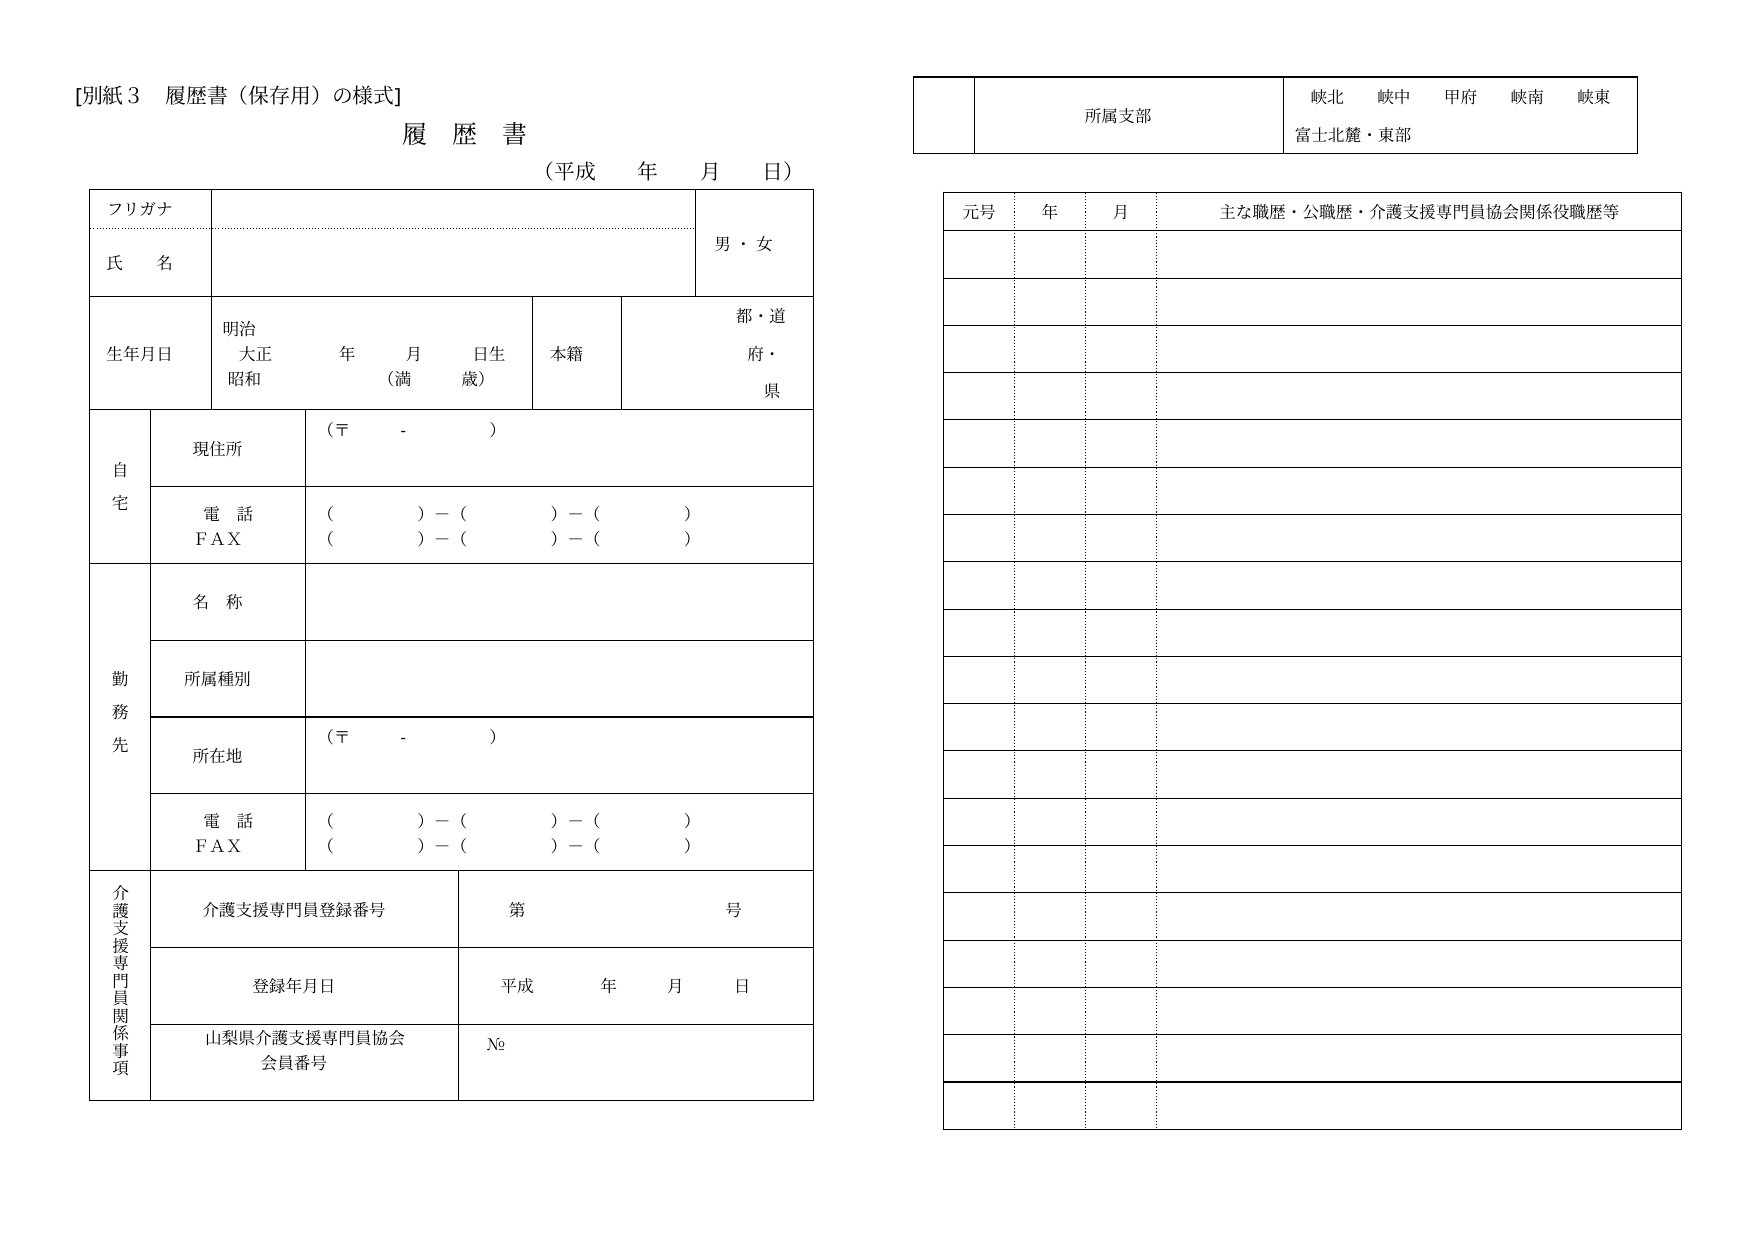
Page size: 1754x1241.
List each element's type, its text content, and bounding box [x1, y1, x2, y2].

table_cell 平成 年 月 日 [459, 948, 813, 1023]
table_cell [1014, 1083, 1085, 1129]
table_cell [1014, 562, 1085, 608]
table_cell [1156, 846, 1681, 892]
table_cell [944, 751, 1014, 798]
table_cell [944, 373, 1014, 419]
table_cell [1014, 799, 1085, 845]
table_cell [944, 704, 1014, 750]
table_cell № [459, 1025, 813, 1100]
table_cell 介護支援専門員関係事項 [90, 871, 150, 1100]
table_cell [1085, 515, 1156, 561]
table_cell [944, 326, 1014, 372]
table_cell [1085, 231, 1156, 277]
table_cell [306, 564, 813, 639]
table_header フリガナ [90, 190, 211, 227]
table_cell [944, 657, 1014, 703]
table_cell 本籍 [533, 297, 621, 409]
table_cell [1014, 326, 1085, 372]
table_cell （〒 - ） [306, 410, 813, 486]
table_cell 自 宅 [90, 410, 150, 563]
table_cell [1014, 468, 1085, 514]
table_cell [1156, 373, 1681, 419]
table_cell [1156, 799, 1681, 845]
table_cell [1085, 799, 1156, 845]
table_cell 勤 務 先 [90, 564, 150, 870]
table_cell [944, 1083, 1014, 1129]
table_cell [1156, 326, 1681, 372]
table_cell [944, 231, 1014, 277]
text [別紙３ 履歴書（保存用）の様式] [75, 76, 855, 114]
table_cell 山梨県介護支援専門員協会 会員番号 [151, 1025, 458, 1100]
table_cell 明治 大正 年 月 日生 昭和 （満 歳） [212, 297, 532, 409]
table_cell [1085, 373, 1156, 419]
table_cell [1014, 846, 1085, 892]
table_cell [1014, 941, 1085, 987]
table_cell 登録年月日 [151, 948, 458, 1023]
table_header 月 [1085, 193, 1156, 230]
table_cell [1156, 893, 1681, 939]
table_cell [1014, 657, 1085, 703]
table_cell [944, 515, 1014, 561]
table_cell （ ）－（ ）－（ ） （ ）－（ ）－（ ） [306, 794, 813, 870]
table_cell [1085, 279, 1156, 325]
table_cell [944, 420, 1014, 467]
table_cell 所属種別 [151, 641, 305, 716]
text （平成 年 月 日） [75, 151, 855, 189]
text 履 歴 書 [75, 114, 855, 151]
table_cell [1156, 279, 1681, 325]
table_cell [1014, 988, 1085, 1034]
table_cell 所在地 [151, 718, 305, 793]
table_cell [306, 641, 813, 716]
table_cell （〒 - ） [306, 718, 813, 793]
table_cell 生年月日 [90, 297, 211, 409]
table_cell [944, 988, 1014, 1034]
table_cell [1085, 941, 1156, 987]
table_cell [944, 893, 1014, 939]
table_cell [1014, 231, 1085, 277]
table_cell 第 号 [459, 871, 813, 947]
table_header 男 ・ 女 [696, 190, 813, 296]
table_cell [944, 941, 1014, 987]
table_cell 名 称 [151, 564, 305, 639]
table_cell 電 話 ＦＡＸ [151, 794, 305, 870]
table_cell [1085, 1083, 1156, 1129]
table_cell [1156, 988, 1681, 1034]
table_cell [1085, 1035, 1156, 1081]
table_cell [1085, 657, 1156, 703]
table_cell [1014, 751, 1085, 798]
table_header 年 [1014, 193, 1085, 230]
table_cell [1085, 468, 1156, 514]
table_cell [1085, 610, 1156, 656]
table_cell [1156, 515, 1681, 561]
table_cell [1156, 704, 1681, 750]
table_header 元号 [944, 193, 1014, 230]
table_cell [1014, 515, 1085, 561]
table_cell [1085, 562, 1156, 608]
table_cell [1156, 657, 1681, 703]
table_cell [1014, 610, 1085, 656]
table_cell [1085, 751, 1156, 798]
table_cell [1085, 704, 1156, 750]
table_cell [1085, 420, 1156, 467]
table_cell [944, 468, 1014, 514]
table_cell [1156, 1083, 1681, 1129]
table_cell [1014, 420, 1085, 467]
table_cell [944, 279, 1014, 325]
table_cell [944, 610, 1014, 656]
table_cell [1156, 231, 1681, 277]
table_cell [944, 799, 1014, 845]
table_cell [1014, 279, 1085, 325]
table_cell 現住所 [151, 410, 305, 486]
table_cell 峡北 峡中 甲府 峡南 峡東 富士北麓・東部 [1284, 78, 1637, 153]
table_cell [1156, 468, 1681, 514]
table_cell [1085, 988, 1156, 1034]
table_cell [1085, 326, 1156, 372]
table_cell [1156, 1035, 1681, 1081]
table_cell [1085, 846, 1156, 892]
table_cell （ ）－（ ）－（ ） （ ）－（ ）－（ ） [306, 487, 813, 563]
table_cell [1156, 610, 1681, 656]
table_cell [944, 846, 1014, 892]
table_cell 電 話 ＦＡＸ [151, 487, 305, 563]
table_cell [1014, 1035, 1085, 1081]
table_cell 都・道 府・県 [622, 297, 813, 409]
table_header [212, 190, 695, 227]
table_cell [1014, 893, 1085, 939]
table_cell [1156, 420, 1681, 467]
table_cell [212, 228, 695, 296]
table_cell [1014, 704, 1085, 750]
table_cell [1156, 941, 1681, 987]
table_cell 氏 名 [90, 228, 211, 296]
table_cell [944, 562, 1014, 608]
table_cell [944, 1035, 1014, 1081]
table_cell [1156, 751, 1681, 798]
table_cell [1014, 373, 1085, 419]
table_cell [1085, 893, 1156, 939]
table_header 主な職歴・公職歴・介護支援専門員協会関係役職歴等 [1156, 193, 1681, 230]
table_cell 介護支援専門員登録番号 [151, 871, 458, 947]
table_cell [1156, 562, 1681, 608]
table_cell 所属支部 [975, 78, 1283, 153]
